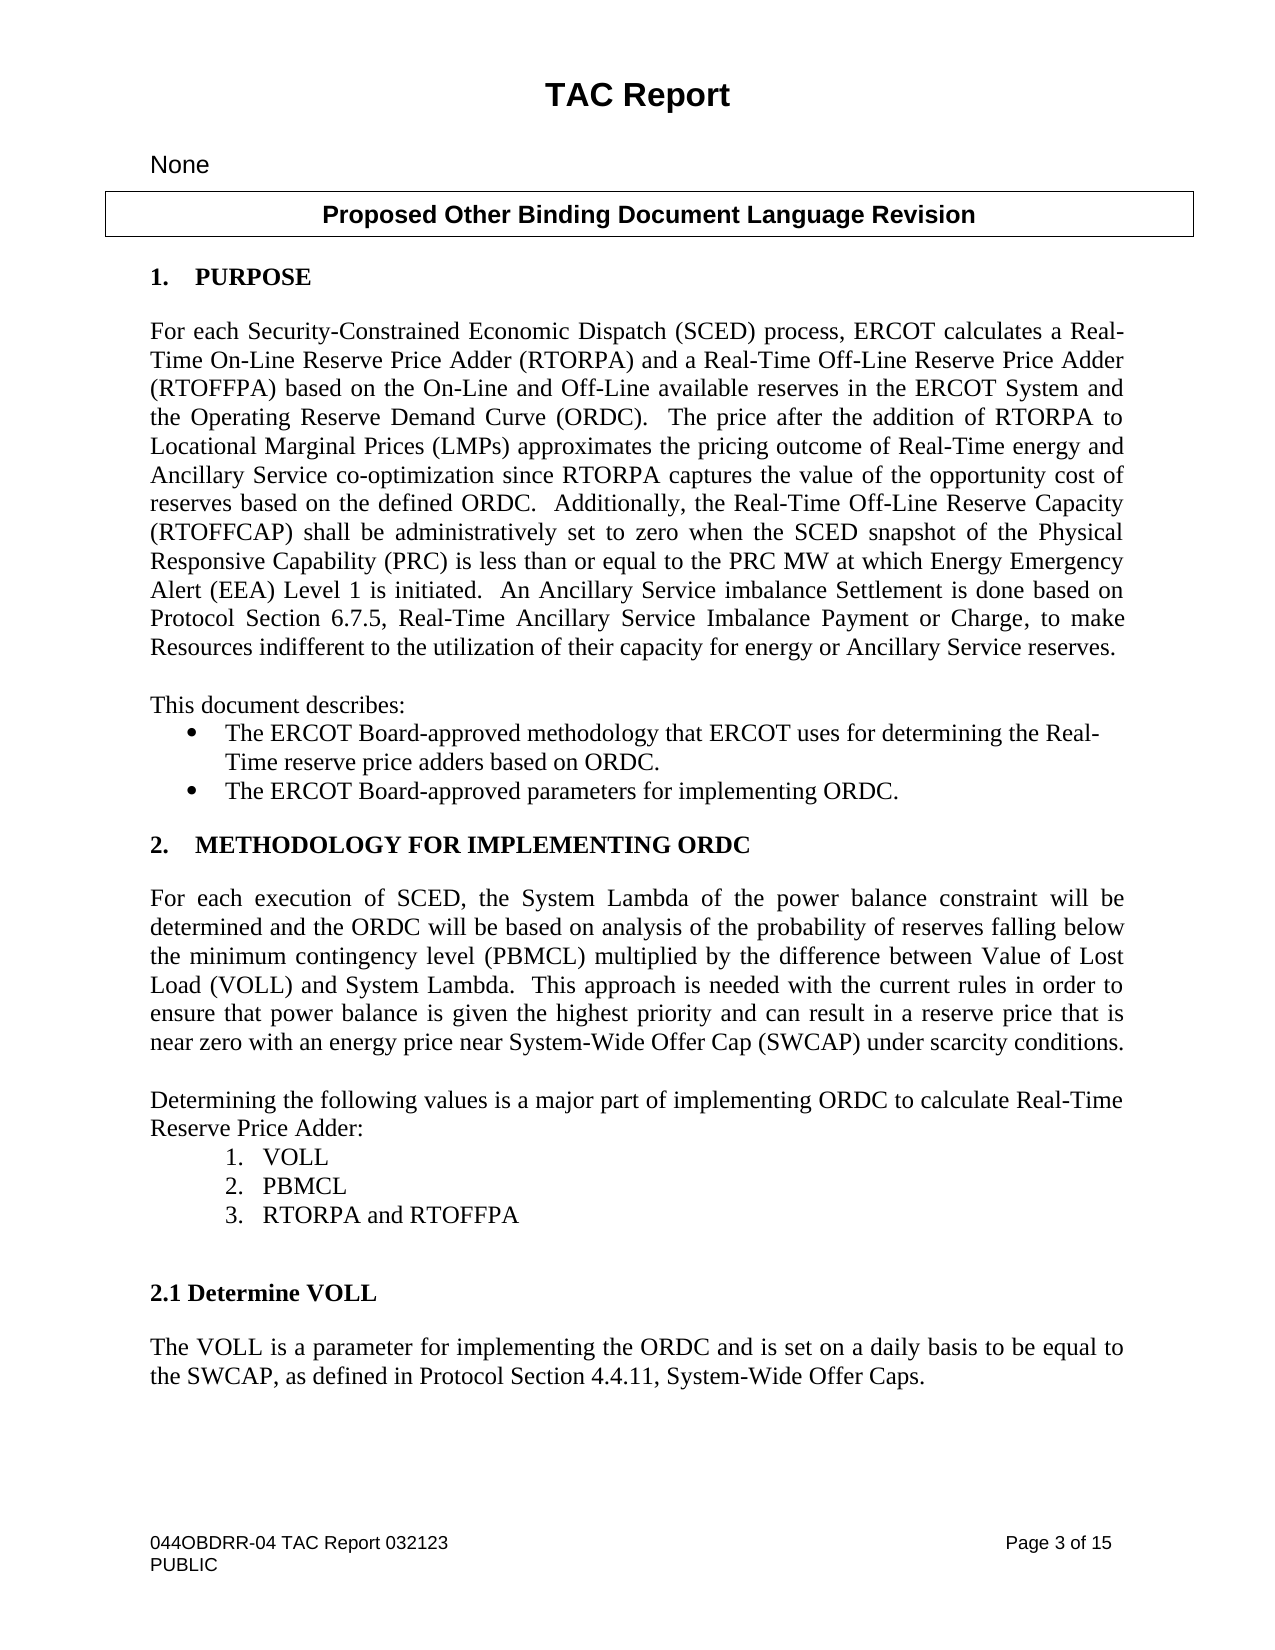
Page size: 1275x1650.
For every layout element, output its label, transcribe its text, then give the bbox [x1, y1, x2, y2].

text Determining the following values is a major part of implementing ORDC to calculate Real-Time Reserve Price Adder: [150, 1085, 1125, 1142]
list VOLL [225, 1142, 1125, 1171]
text The VOLL is a parameter for implementing the ORDC and is set on a daily basis to be equal to the SWCAP, as defined in Protocol Section 4.4.11, System-Wide Offer Caps. [150, 1332, 1125, 1390]
subtitle 2.1 Determine VOLL [150, 1278, 1125, 1307]
text For each Security-Constrained Economic Dispatch (SCED) process, ERCOT calculates a Real-Time On-Line Reserve Price Adder (RTORPA) and a Real-Time Off-Line Reserve Price Adder (RTOFFPA) based on the On-Line and Off-Line available reserves in the ERCOT System and the Operating Reserve Demand Curve (ORDC). The price after the addition of RTORPA to Locational Marginal Prices (LMPs) approximates the pricing outcome of Real-Time energy and Ancillary Service co-optimization since RTORPA captures the value of the opportunity cost of reserves based on the defined ORDC. Additionally, the Real-Time Off-Line Reserve Capacity (RTOFFCAP) shall be administratively set to zero when the SCED snapshot of the Physical Responsive Capability (PRC) is less than or equal to the PRC MW at which Energy Emergency Alert (EEA) Level 1 is initiated. An Ancillary Service imbalance Settlement is done based on Protocol Section 6.7.5, Real-Time Ancillary Service Imbalance Payment or Charge, to make Resources indifferent to the utilization of their capacity for energy or Ancillary Service reserves. [150, 316, 1125, 661]
list PBMCL [225, 1171, 1125, 1200]
text For each execution of SCED, the System Lambda of the power balance constraint will be determined and the ORDC will be based on analysis of the probability of reserves falling below the minimum contingency level (PBMCL) multiplied by the difference between Value of Lost Load (VOLL) and System Lambda. This approach is needed with the current rules in order to ensure that power balance is given the highest priority and can result in a reserve price that is near zero with an energy price near System-Wide Offer Cap (SWCAP) under scarcity conditions. [150, 883, 1125, 1056]
text None [150, 150, 1125, 179]
subtitle 2. Methodology for Implementing ORDC [150, 830, 1125, 858]
list The ERCOT Board-approved parameters for implementing ORDC. [187, 776, 1125, 805]
list The ERCOT Board-approved methodology that ERCOT uses for determining the Real-Time reserve price adders based on ORDC. [187, 718, 1125, 776]
text This document describes: [150, 690, 1125, 718]
table_header Proposed Other Binding Document Language Revision [106, 192, 1193, 236]
list RTORPA and RTOFFPA [225, 1200, 1125, 1228]
subtitle 1. Purpose [150, 262, 1125, 291]
